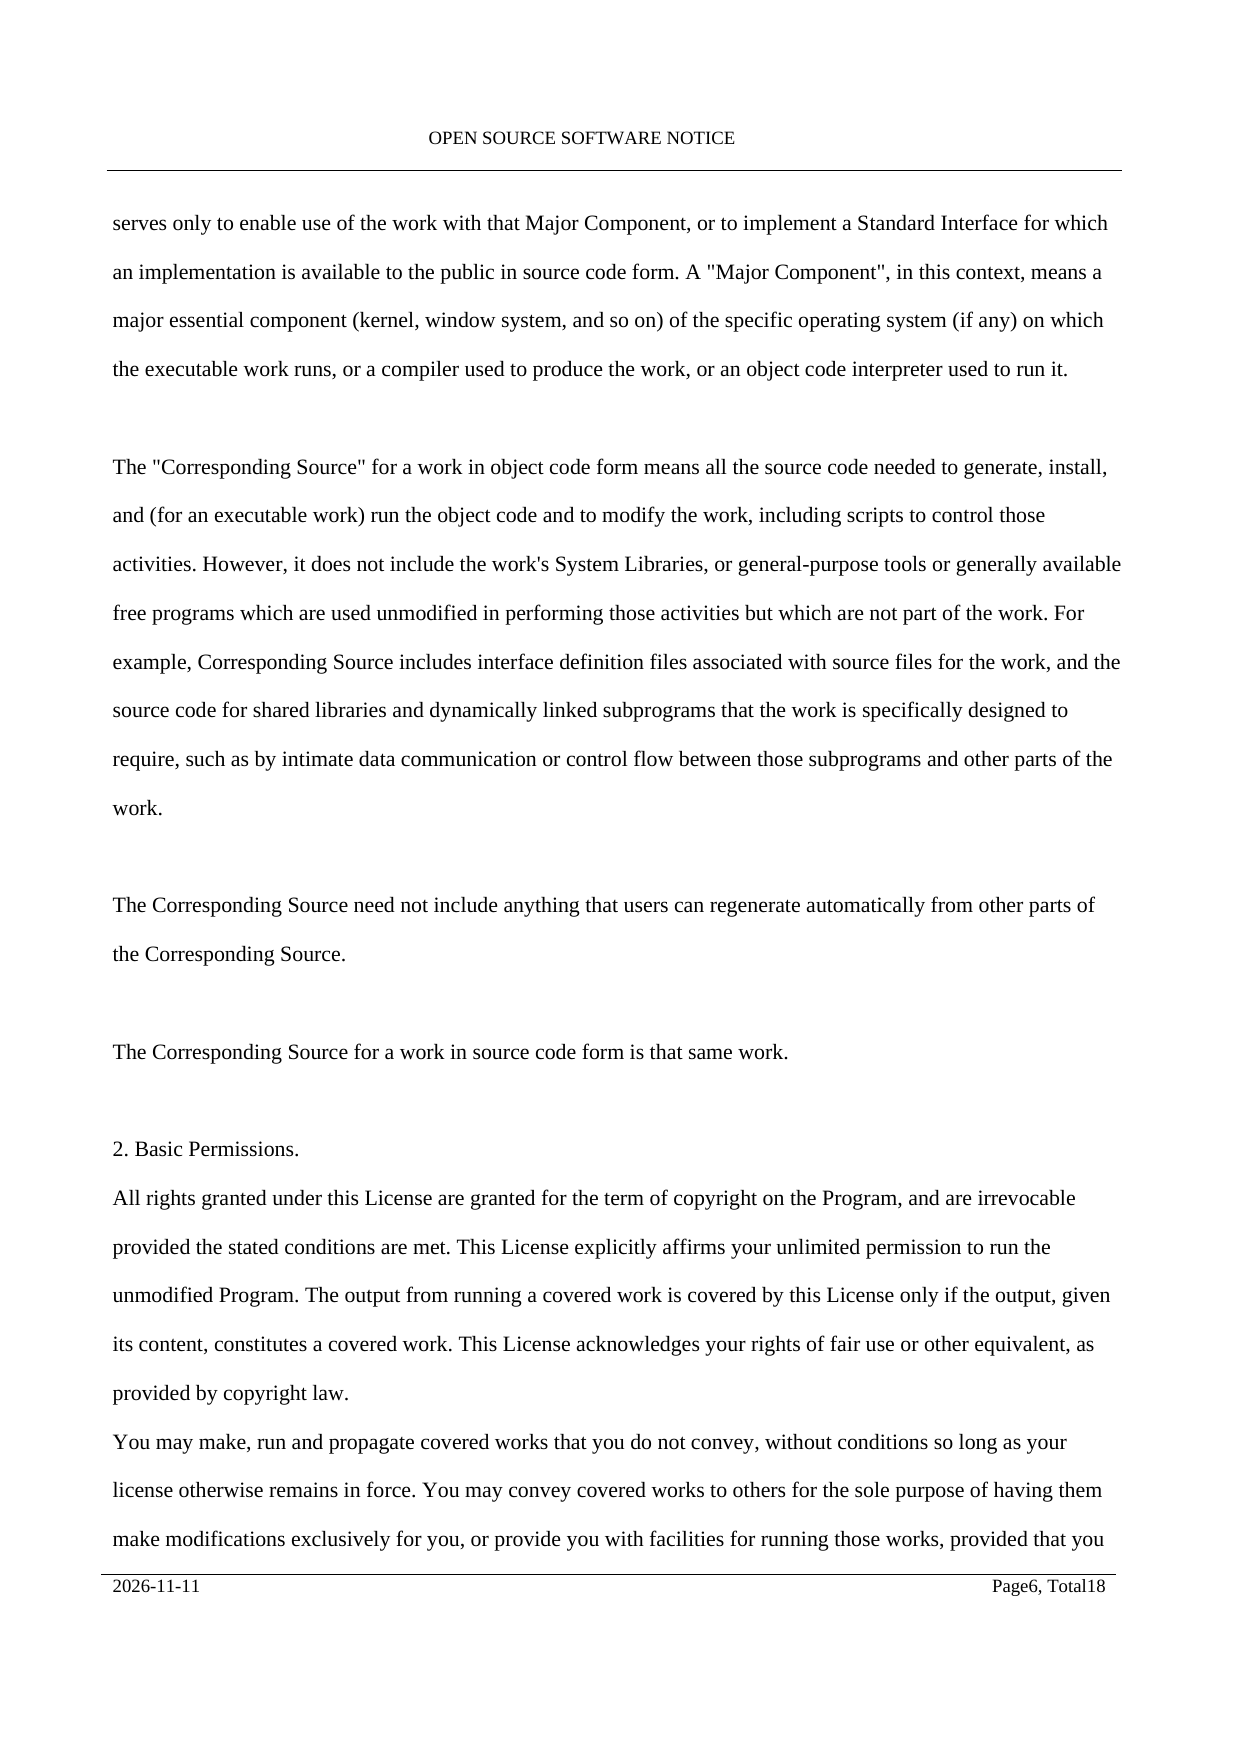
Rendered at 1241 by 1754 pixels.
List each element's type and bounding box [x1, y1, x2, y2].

text [112, 206, 1128, 1555]
